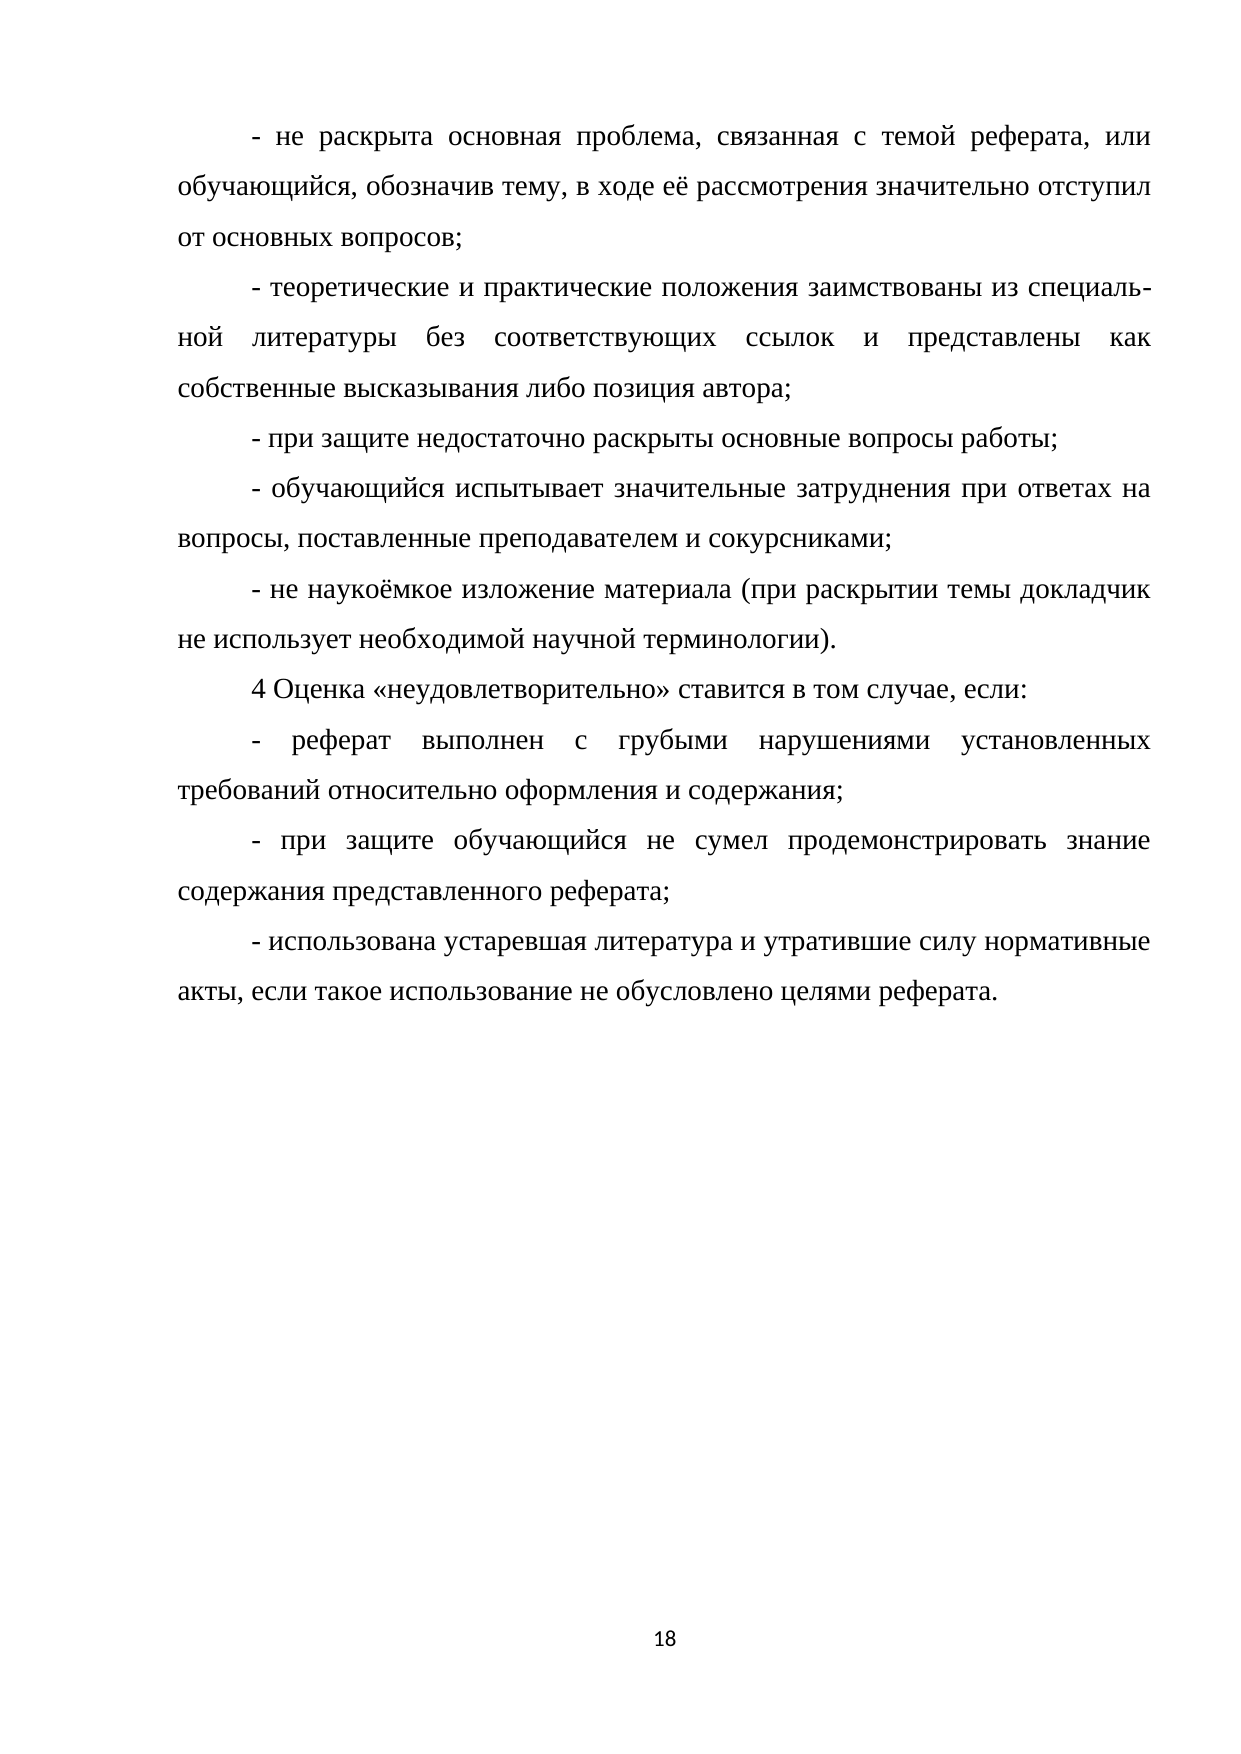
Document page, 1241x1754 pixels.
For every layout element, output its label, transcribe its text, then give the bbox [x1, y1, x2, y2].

text - использована устаревшая литература и утратившие силу нормативные акты, если такое использование не обусловлено целями реферата. [177, 923, 1152, 1007]
text - реферат выполнен с грубыми нарушениями установленных требований относительно оформления и содержания; [177, 722, 1152, 806]
text - при защите обучающийся не сумел продемонстрировать знание содержания представленного реферата; [177, 822, 1152, 906]
text 4 Оценка «неудовлетворительно» ставится в том случае, если: [177, 672, 1152, 705]
text - теоретические и практические положения заимствованы из специальной литературы без соответствующих ссылок и представлены как собственные высказывания либо позиция автора; [177, 269, 1152, 403]
text - обучающийся испытывает значительные затруднения при ответах на вопросы, поставленные преподавателем и сокурсниками; [177, 470, 1152, 554]
text - не наукоёмкое изложение материала (при раскрытии темы докладчик не использует необходимой научной терминологии). [177, 571, 1152, 655]
text - не раскрыта основная проблема, связанная с темой реферата, или обучающийся, обозначив тему, в ходе её рассмотрения значительно отступил от основных вопросов; [177, 118, 1152, 252]
text - при защите недостаточно раскрыты основные вопросы работы; [177, 420, 1152, 453]
